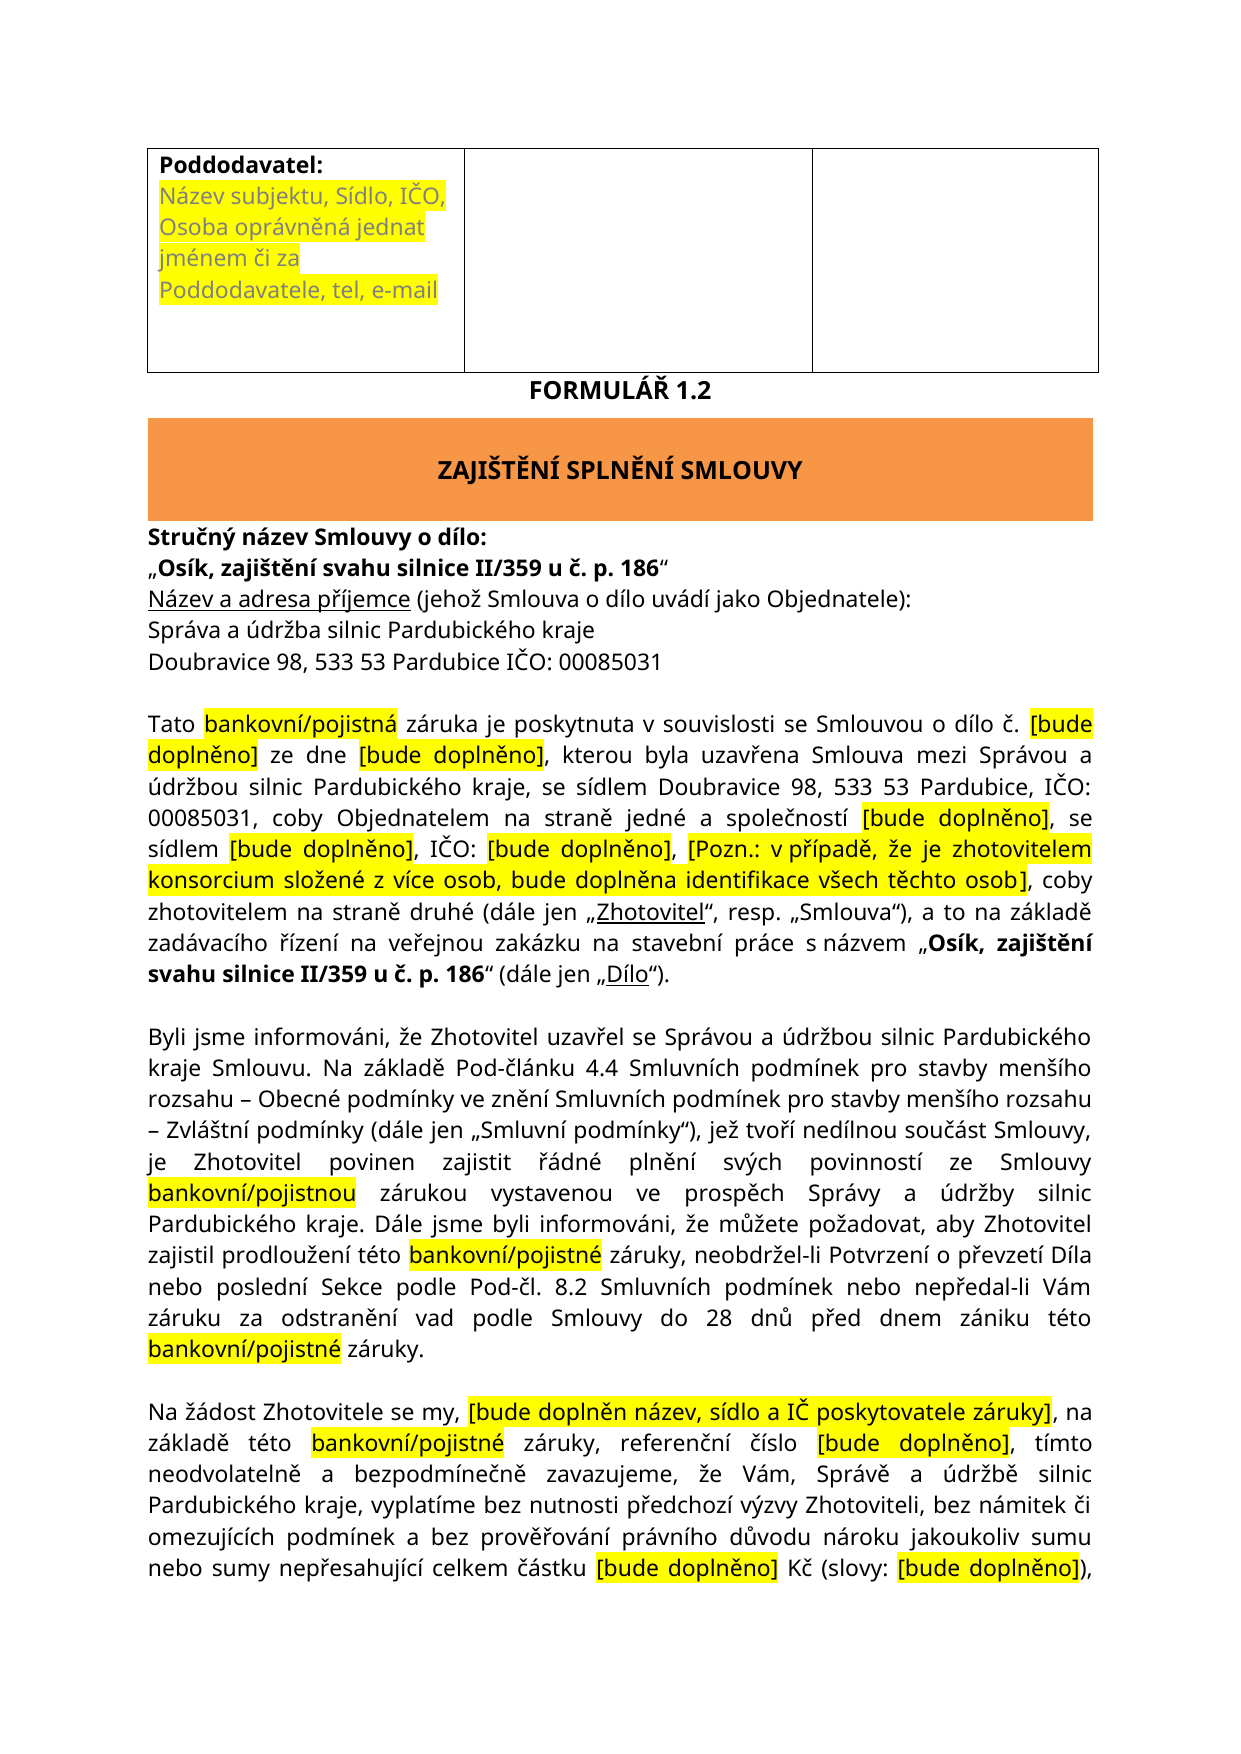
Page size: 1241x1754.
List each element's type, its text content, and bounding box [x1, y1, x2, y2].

table_cell [465, 149, 812, 372]
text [148, 1396, 1093, 1583]
text Název a adresa příjemce (jehož Smlouva o dílo uvádí jako Objednatele): [148, 583, 1093, 614]
text Správa a údržba silnic Pardubického kraje [148, 614, 1093, 646]
text „Osík, zajištění svahu silnice II/359 u č. p. 186“ [148, 552, 1093, 583]
table_cell [813, 149, 1098, 372]
text Tato bankovní/pojistná záruka je poskytnuta v souvislosti se Smlouvou o dílo č. [bude doplněno] ze dne [bude doplněno], kterou byla uzavřena Smlouva mezi Správou a údržbou silnic Pardubického kraje, se sídlem Doubravice 98, 533 53 Pardubice, IČO: 00085031, coby Objednatelem na straně jedné a společností [bude doplněno], se sídlem [bude doplněno], IČO: [bude doplněno], [Pozn.: v případě, že je zhotovitelem konsorcium složené z více osob, bude doplněna identifikace všech těchto osob], coby zhotovitelem na straně druhé (dále jen „Zhotovitel“, resp. „Smlouva“), a to na základě zadávacího řízení na veřejnou zakázku na stavební práce s názvem „Osík, zajištění svahu silnice II/359 u č. p. 186“ (dále jen „Dílo“). [148, 708, 1093, 989]
text zajištění splnění smlouvy [148, 452, 1093, 487]
text Stručný název Smlouvy o dílo: [148, 521, 1093, 552]
text Byli jsme informováni, že Zhotovitel uzavřel se Správou a údržbou silnic Pardubického kraje Smlouvu. Na základě Pod-článku 4.4 Smluvních podmínek pro stavby menšího rozsahu – Obecné podmínky ve znění Smluvních podmínek pro stavby menšího rozsahu – Zvláštní podmínky (dále jen „Smluvní podmínky“), jež tvoří nedílnou součást Smlouvy, je Zhotovitel povinen zajistit řádné plnění svých povinností ze Smlouvy bankovní/pojistnou zárukou vystavenou ve prospěch Správy a údržby silnic Pardubického kraje. Dále jsme byli informováni, že můžete požadovat, aby Zhotovitel zajistil prodloužení této bankovní/pojistné záruky, neobdržel-li Potvrzení o převzetí Díla nebo poslední Sekce podle Pod-čl. 8.2 Smluvních podmínek nebo nepředal-li Vám záruku za odstranění vad podle Smlouvy do 28 dnů před dnem zániku této bankovní/pojistné záruky. [148, 1021, 1093, 1364]
text formulář 1.2 [148, 373, 1093, 407]
text Doubravice 98, 533 53 Pardubice IČO: 00085031 [148, 646, 1093, 677]
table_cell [148, 149, 464, 372]
